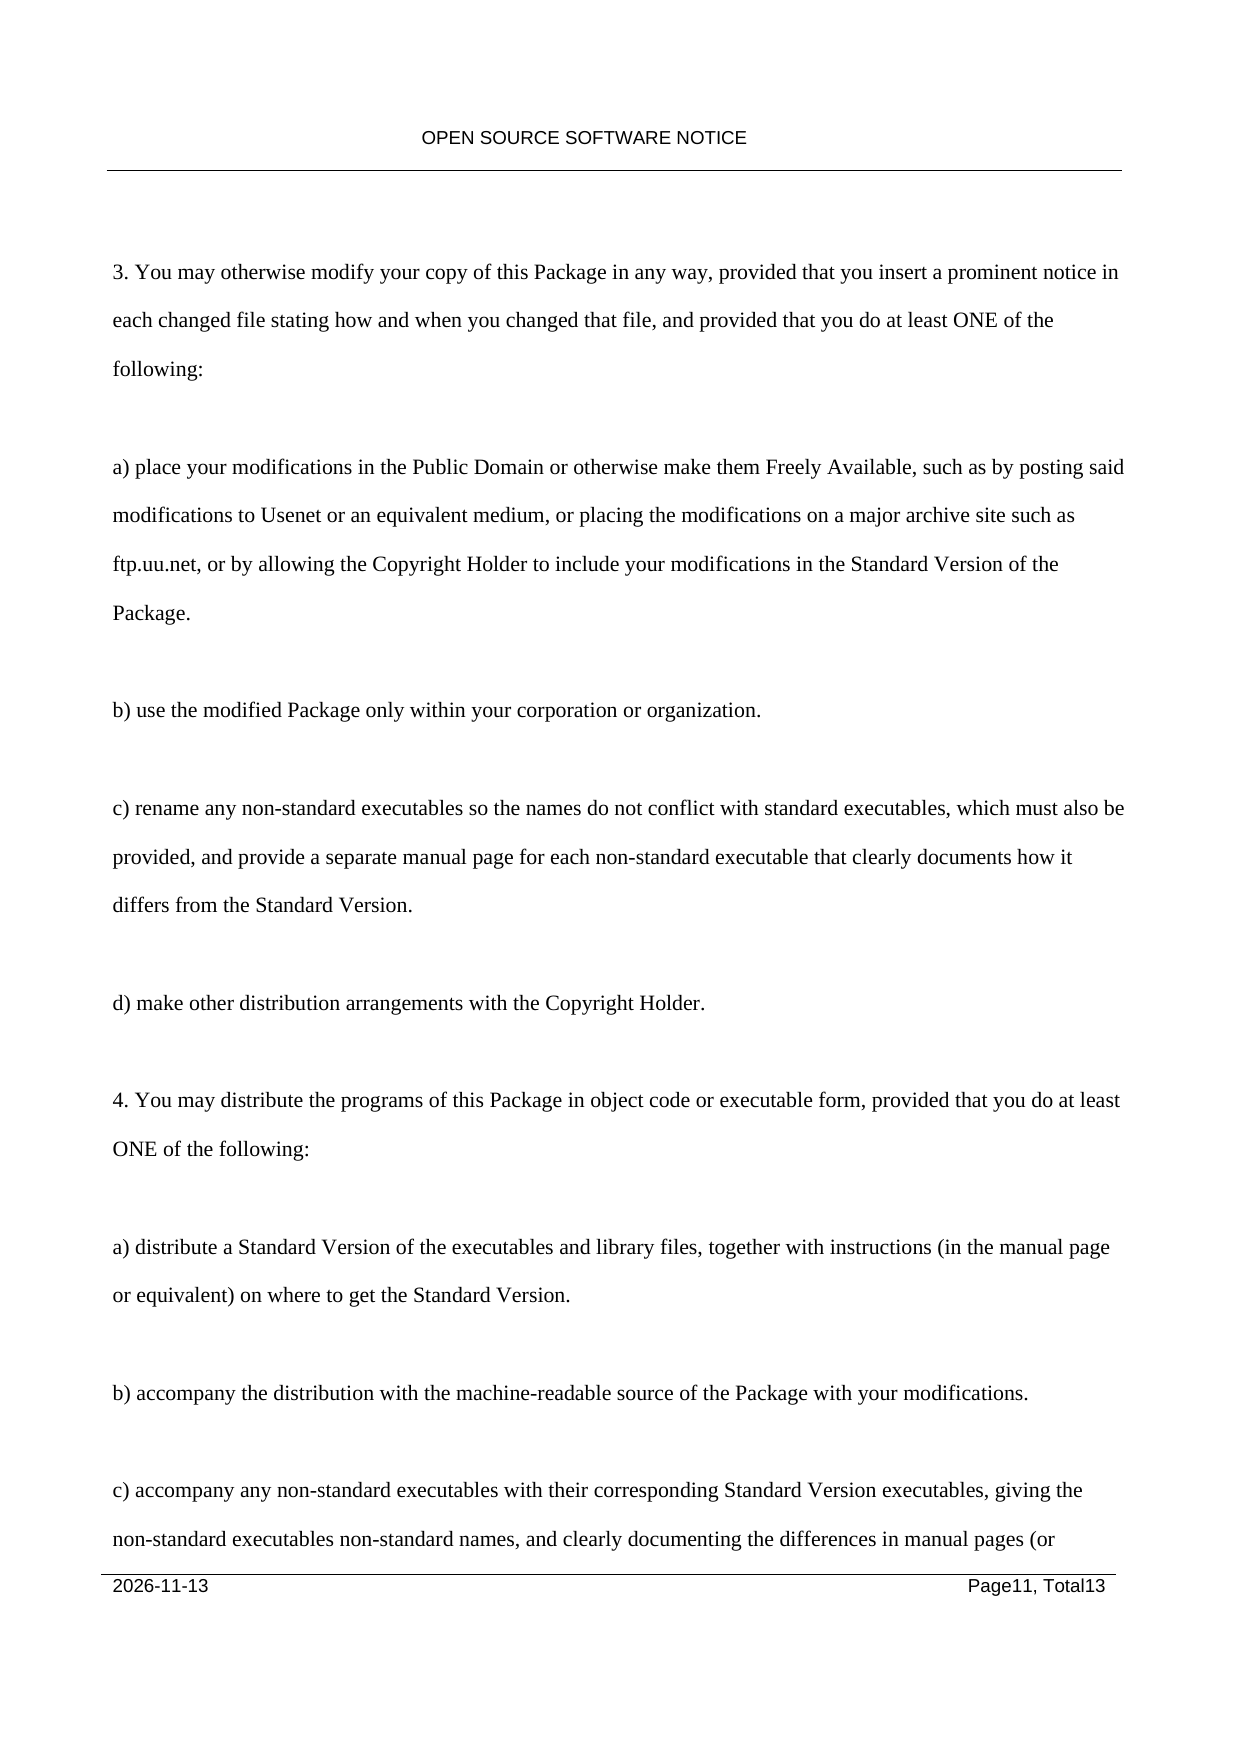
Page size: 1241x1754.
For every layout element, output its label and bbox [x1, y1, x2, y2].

text [112, 206, 1128, 1555]
